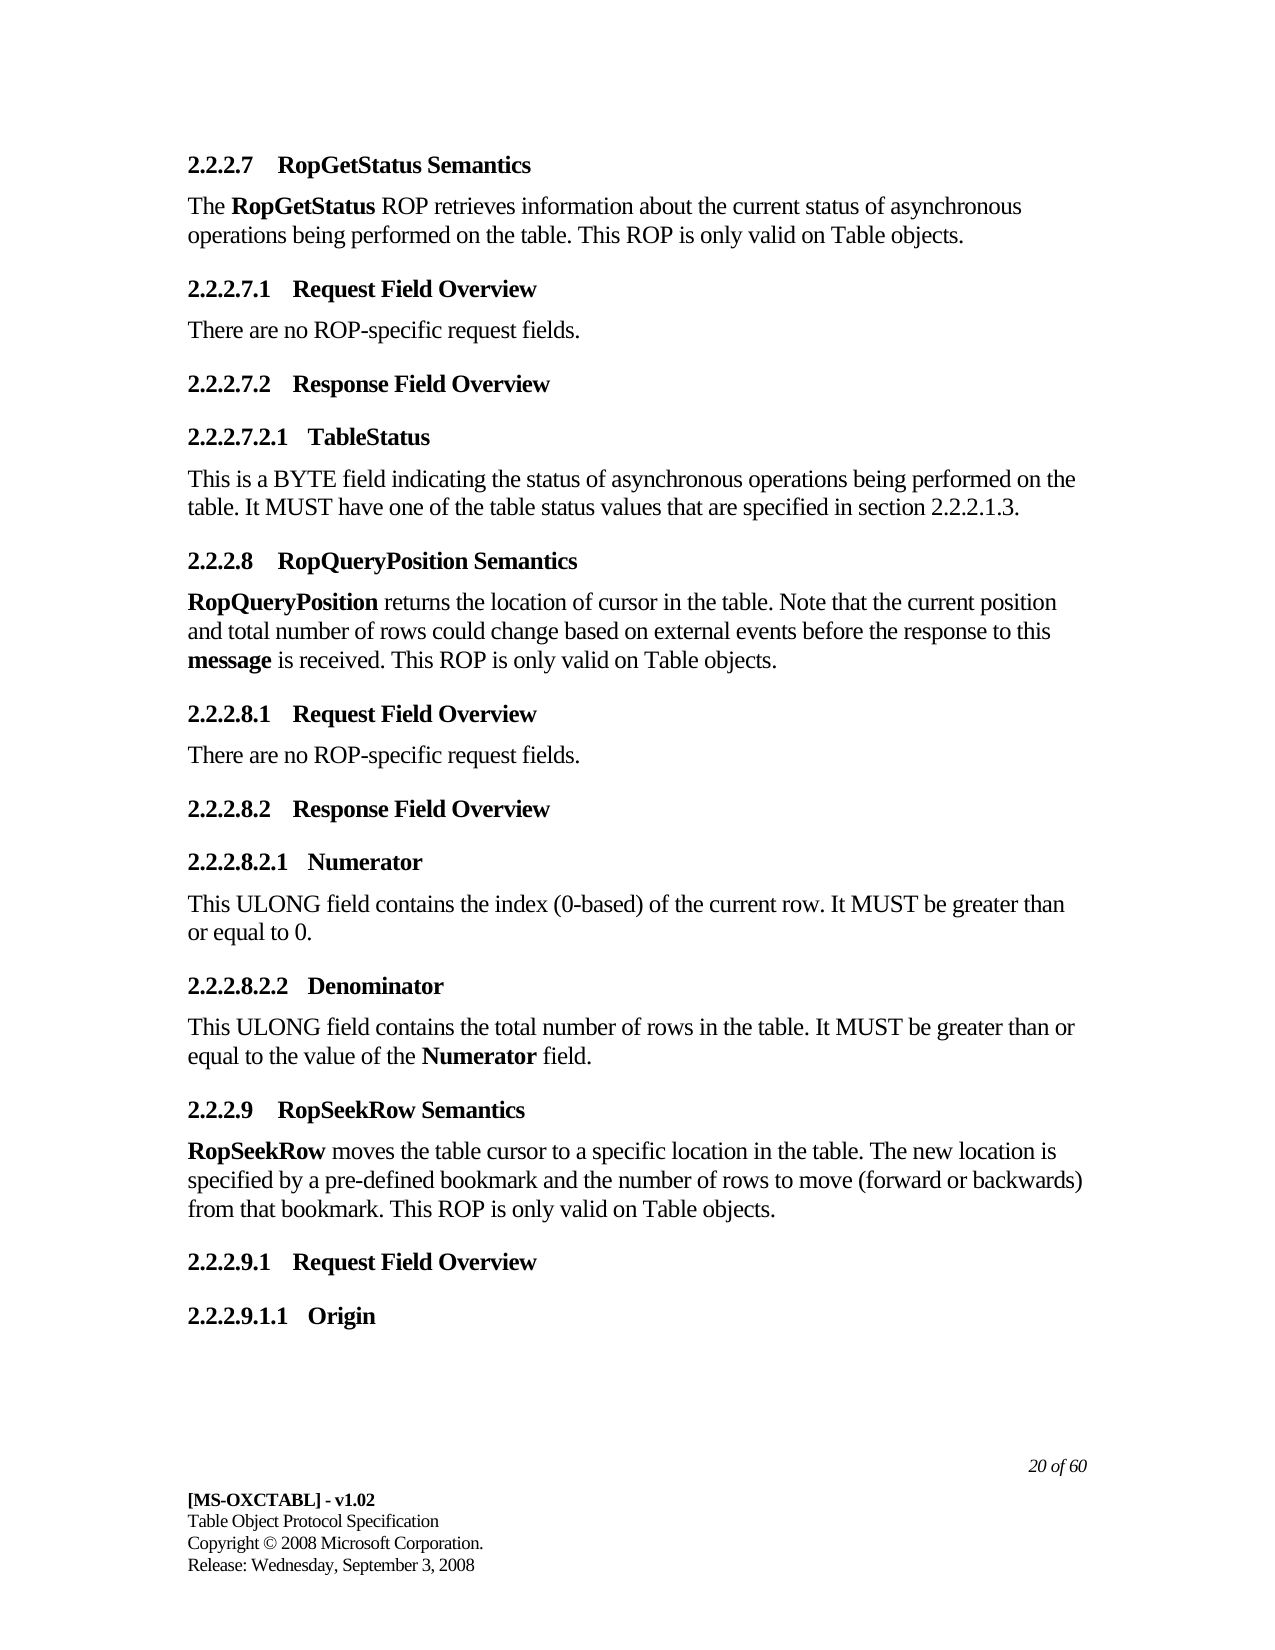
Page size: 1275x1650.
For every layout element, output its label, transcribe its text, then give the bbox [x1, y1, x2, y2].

subtitle Response Field Overview [187, 794, 1087, 822]
text There are no ROP-specific request fields. [187, 315, 1087, 344]
text There are no ROP-specific request fields. [187, 740, 1087, 769]
text The RopGetStatus ROP retrieves information about the current status of asynchronous operations being performed on the table. This ROP is only valid on Table objects. [187, 191, 1087, 249]
subtitle Request Field Overview [187, 699, 1087, 727]
subtitle TableStatus [187, 422, 1087, 451]
subtitle Numerator [187, 847, 1087, 876]
text This ULONG field contains the total number of rows in the table. It MUST be greater than or equal to the value of the Numerator field. [187, 1012, 1087, 1070]
subtitle Request Field Overview [187, 274, 1087, 302]
subtitle RopSeekRow Semantics [187, 1095, 1087, 1124]
subtitle Denominator [187, 971, 1087, 1000]
subtitle Origin [187, 1301, 1087, 1330]
text This is a BYTE field indicating the status of asynchronous operations being performed on the table. It MUST have one of the table status values that are specified in section 2.2.2.1.3. [187, 464, 1087, 521]
text This ULONG field contains the index (0-based) of the current row. It MUST be greater than or equal to 0. [187, 889, 1087, 946]
subtitle RopQueryPosition Semantics [187, 546, 1087, 575]
subtitle Response Field Overview [187, 369, 1087, 397]
subtitle RopGetStatus Semantics [187, 150, 1087, 179]
text RopSeekRow moves the table cursor to a specific location in the table. The new location is specified by a pre-defined bookmark and the number of rows to move (forward or backwards) from that bookmark. This ROP is only valid on Table objects. [187, 1136, 1087, 1222]
text RopQueryPosition returns the location of cursor in the table. Note that the current position and total number of rows could change based on external events before the response to this message is received. This ROP is only valid on Table objects. [187, 587, 1087, 674]
subtitle Request Field Overview [187, 1247, 1087, 1276]
